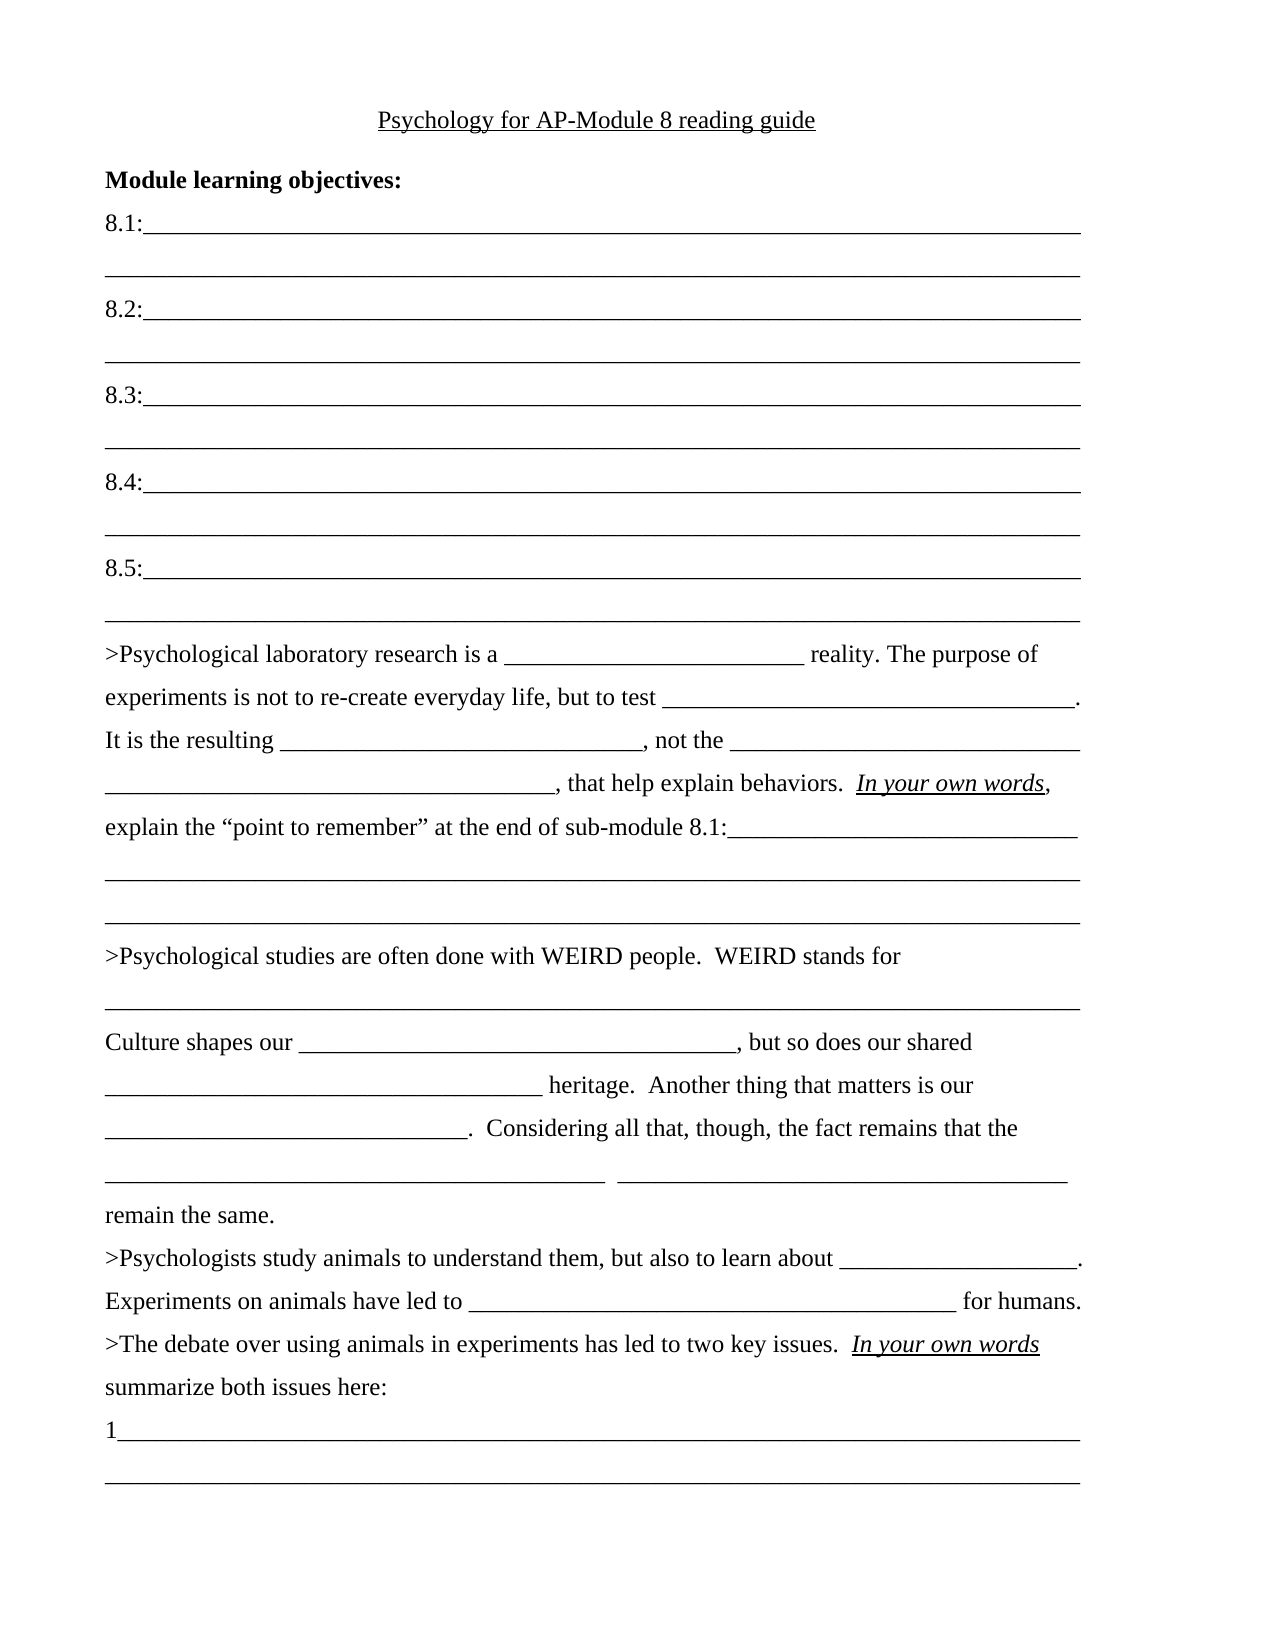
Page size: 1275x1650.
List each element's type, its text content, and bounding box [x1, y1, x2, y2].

text Module learning objectives: 8.1:_________________________________________________________________________________________________________________________________________________________8.2:_________________________________________________________________________________________________________________________________________________________8.3:_________________________________________________________________________________________________________________________________________________________8.4:_________________________________________________________________________________________________________________________________________________________8.5:_________________________________________________________________________________________________________________________________________________________>Psychological laboratory research is a ________________________ reality. The purpose of experiments is not to re-create everyday life, but to test _________________________________. It is the resulting _____________________________, not the ____________________________ ____________________________________, that help explain behaviors. In your own words, explain the “point to remember” at the end of sub-module 8.1:____________________________ ____________________________________________________________________________________________________________________________________________________________>Psychological studies are often done with WEIRD people. WEIRD stands for ______________________________________________________________________________Culture shapes our ___________________________________, but so does our shared ___________________________________ heritage. Another thing that matters is our _____________________________. Considering all that, though, the fact remains that the ________________________________________ ____________________________________ remain the same. >Psychologists study animals to understand them, but also to learn about ___________________. Experiments on animals have led to _______________________________________ for humans. >The debate over using animals in experiments has led to two key issues. In your own words summarize both issues here: 1___________________________________________________________________________________________________________________________________________________________ [105, 165, 1087, 1487]
text Psychology for AP-Module 8 reading guide [105, 105, 1087, 134]
